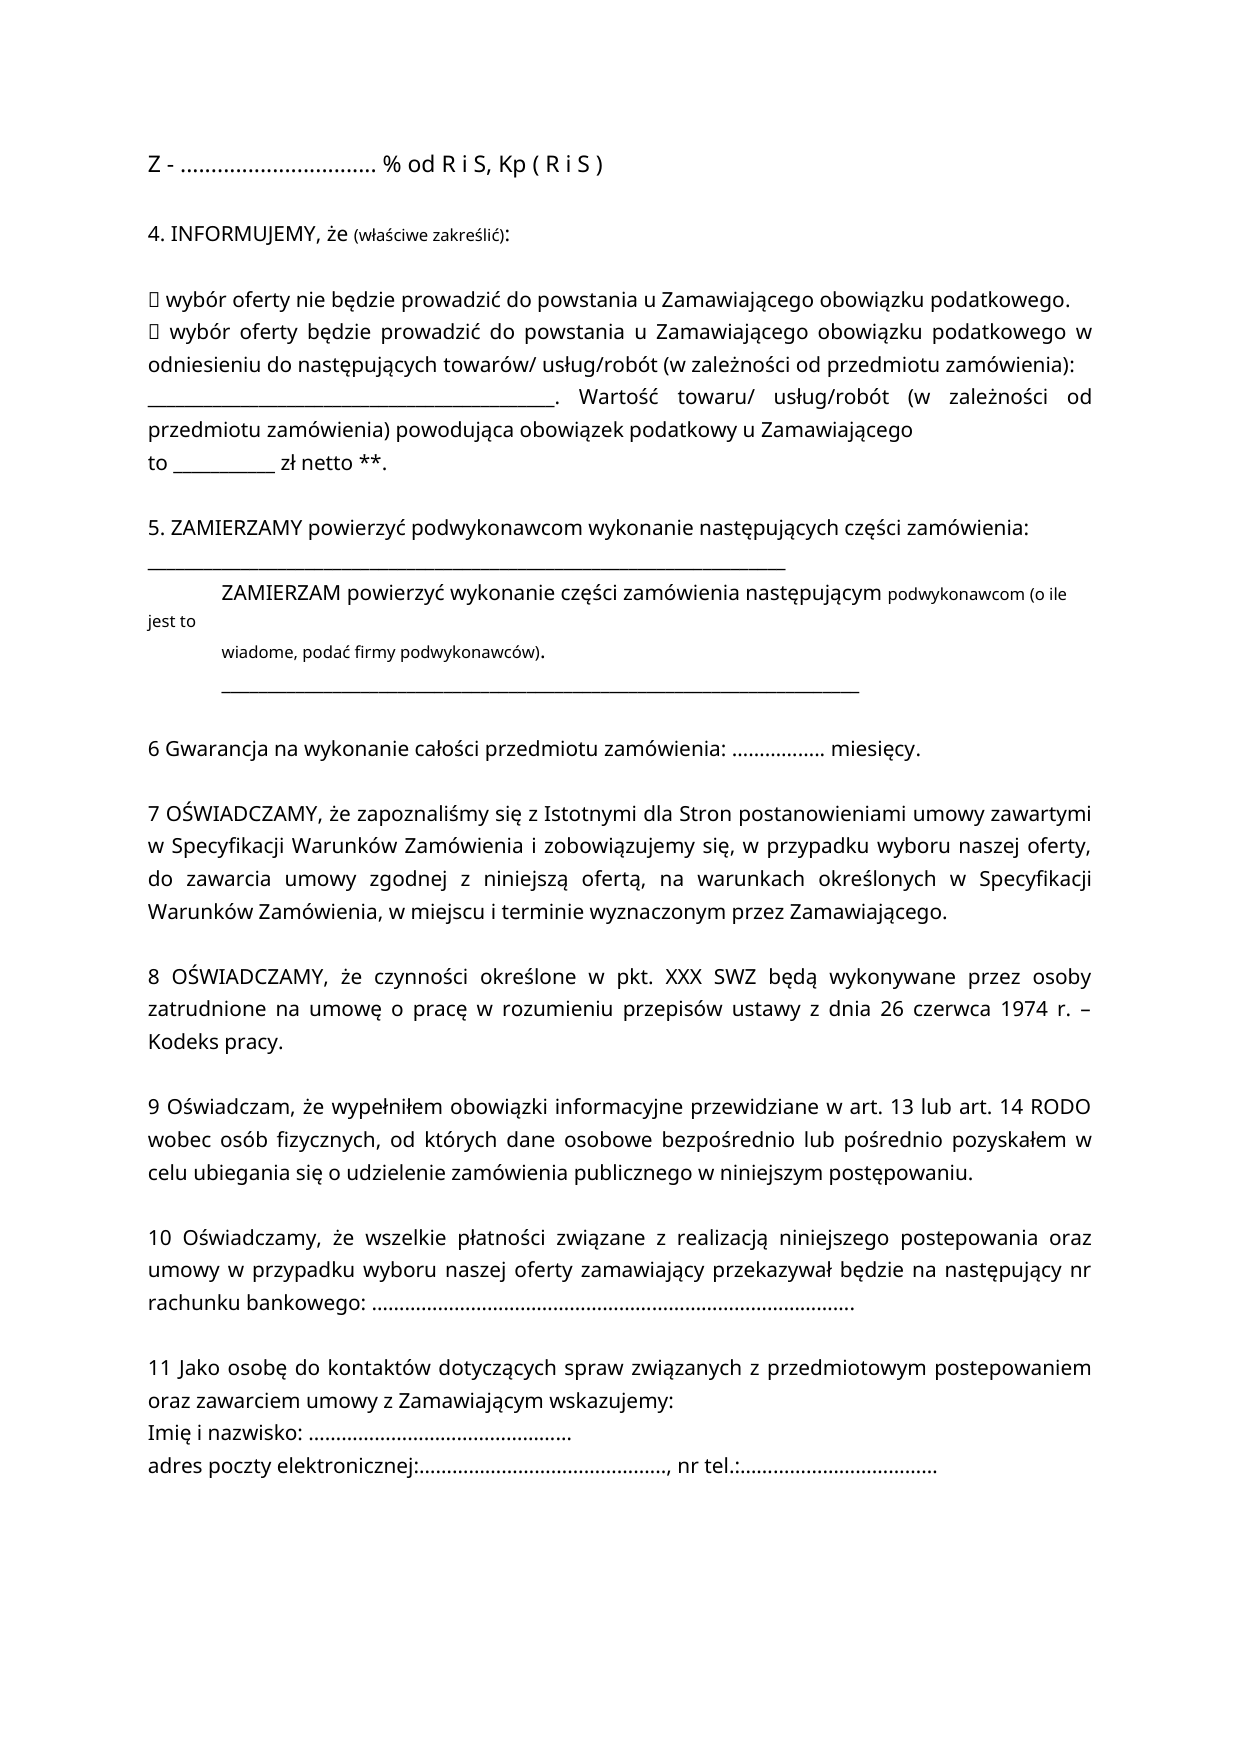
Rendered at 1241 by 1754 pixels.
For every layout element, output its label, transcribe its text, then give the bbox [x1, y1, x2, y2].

text  wybór oferty będzie prowadzić do powstania u Zamawiającego obowiązku podatkowego w odniesieniu do następujących towarów/ usług/robót (w zależności od przedmiotu zamówienia): [148, 317, 1093, 378]
text wiadome, podać firmy podwykonawców). [148, 636, 1093, 664]
text adres poczty elektronicznej:………………………………….….., nr tel.:……………………………… [148, 1451, 1093, 1479]
text Z - ................................ % od R i S, Kp ( R i S ) [148, 148, 1093, 179]
text ZAMIERZAM powierzyć wykonanie części zamówienia następującym podwykonawcom (o ile jest to [148, 578, 1093, 633]
text 5. ZAMIERZAMY powierzyć podwykonawcom wykonanie następujących części zamówienia: [148, 513, 1093, 541]
text 9 Oświadczam, że wypełniłem obowiązki informacyjne przewidziane w art. 13 lub art. 14 RODO wobec osób fizycznych, od których dane osobowe bezpośrednio lub pośrednio pozyskałem w celu ubiegania się o udzielenie zamówienia publicznego w niniejszym postępowaniu. [148, 1092, 1093, 1186]
text 8 OŚWIADCZAMY, że czynności określone w pkt. XXX SWZ będą wykonywane przez osoby zatrudnione na umowę o pracę w rozumieniu przepisów ustawy z dnia 26 czerwca 1974 r. – Kodeks pracy. [148, 962, 1093, 1056]
text _____________________________________________________________________ [148, 546, 1093, 574]
text to ___________ zł netto **. [148, 448, 1093, 476]
text  wybór oferty nie będzie prowadzić do powstania u Zamawiającego obowiązku podatkowego. [148, 285, 1093, 313]
text 6 Gwarancja na wykonanie całości przedmiotu zamówienia: …………….. miesięcy. [148, 734, 1093, 762]
text 4. INFORMUJEMY, że (właściwe zakreślić): [148, 219, 1093, 248]
text 7 OŚWIADCZAMY, że zapoznaliśmy się z Istotnymi dla Stron postanowieniami umowy zawartymi w Specyfikacji Warunków Zamówienia i zobowiązujemy się, w przypadku wyboru naszej oferty, do zawarcia umowy zgodnej z niniejszą ofertą, na warunkach określonych w Specyfikacji Warunków Zamówienia, w miejscu i terminie wyznaczonym przez Zamawiającego. [148, 799, 1093, 925]
text Imię i nazwisko: ………………………………………… [148, 1418, 1093, 1447]
text 10 Oświadczamy, że wszelkie płatności związane z realizacją niniejszego postepowania oraz umowy w przypadku wyboru naszej oferty zamawiający przekazywał będzie na następujący nr rachunku bankowego: ……………………………………………………………………………. [148, 1223, 1093, 1316]
text 11 Jako osobę do kontaktów dotyczących spraw związanych z przedmiotowym postepowaniem oraz zawarciem umowy z Zamawiającym wskazujemy: [148, 1353, 1093, 1414]
text _____________________________________________________________________ [148, 668, 1093, 697]
text ____________________________________________. Wartość towaru/ usług/robót (w zależności od przedmiotu zamówienia) powodująca obowiązek podatkowy u Zamawiającego [148, 382, 1093, 443]
